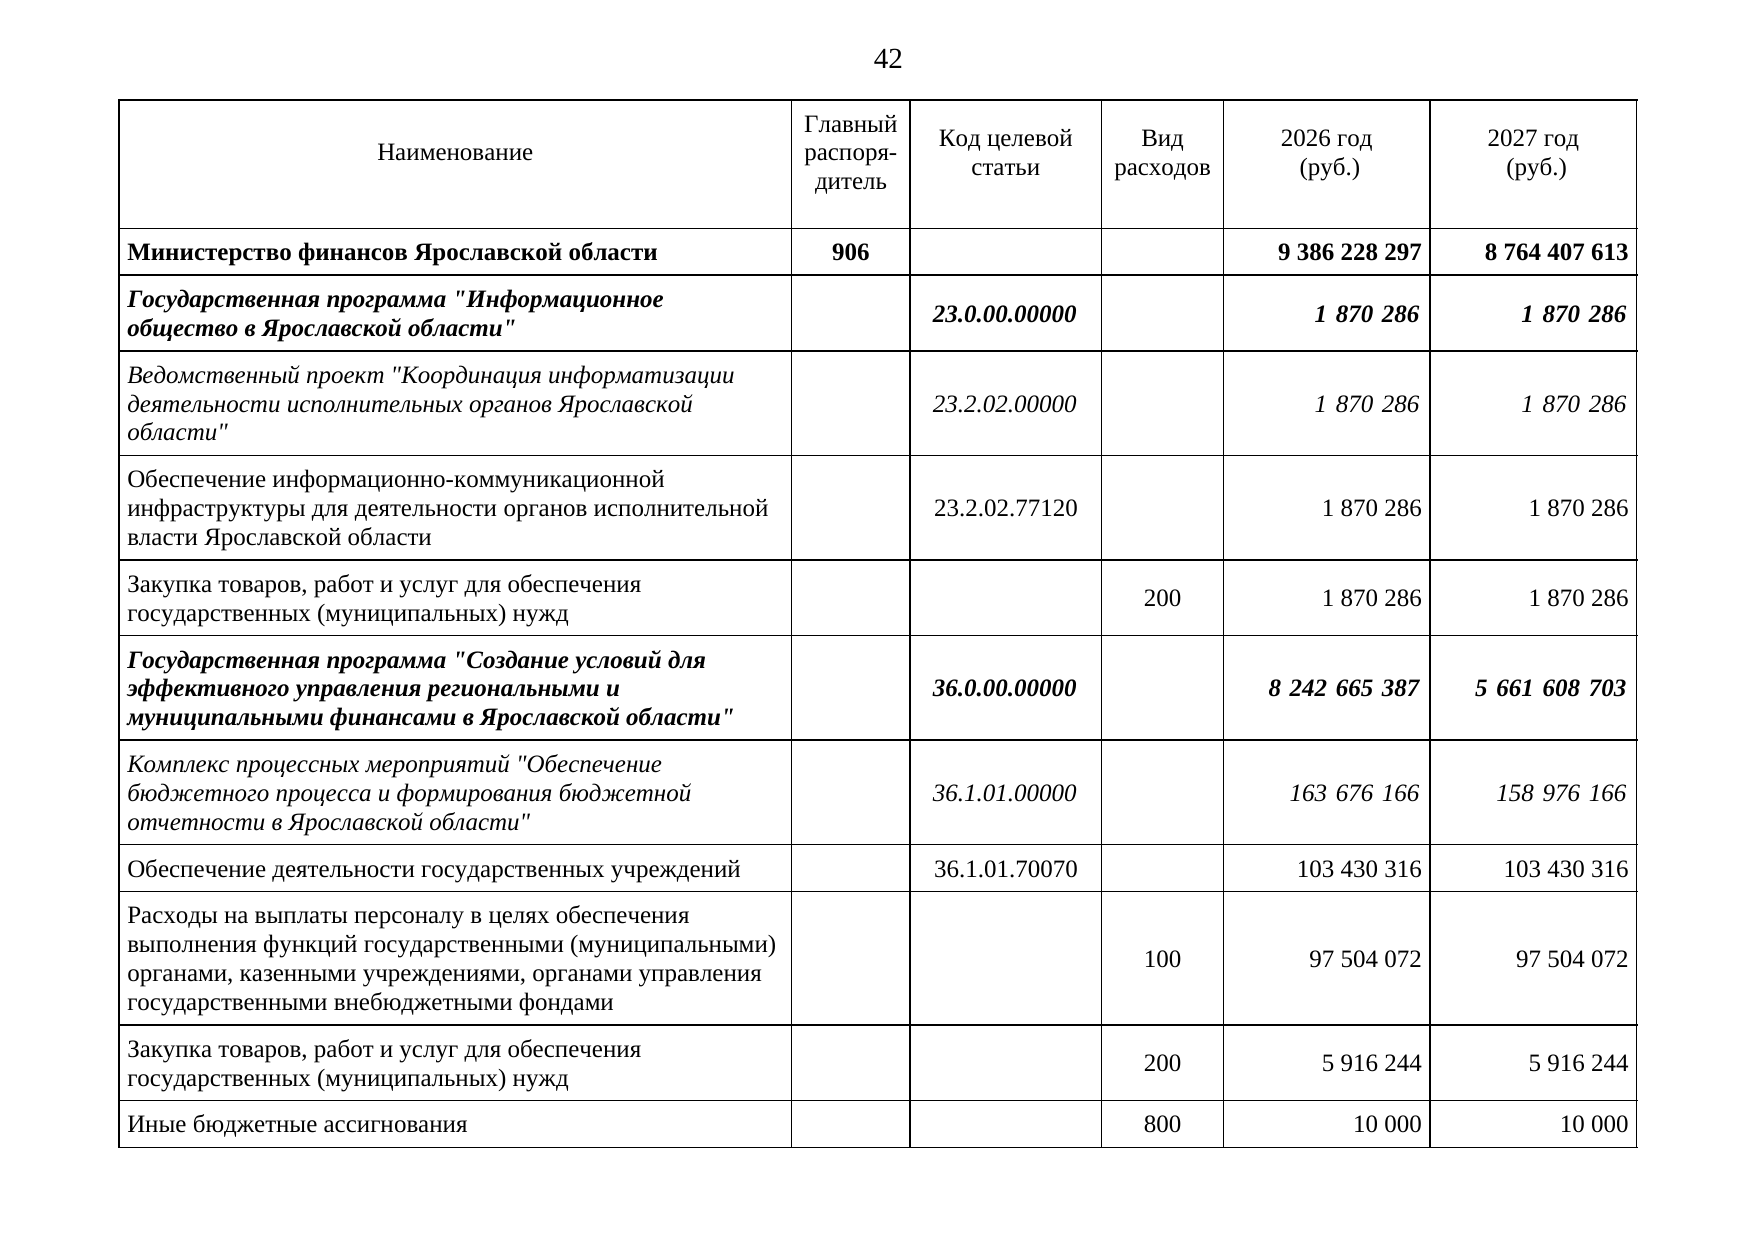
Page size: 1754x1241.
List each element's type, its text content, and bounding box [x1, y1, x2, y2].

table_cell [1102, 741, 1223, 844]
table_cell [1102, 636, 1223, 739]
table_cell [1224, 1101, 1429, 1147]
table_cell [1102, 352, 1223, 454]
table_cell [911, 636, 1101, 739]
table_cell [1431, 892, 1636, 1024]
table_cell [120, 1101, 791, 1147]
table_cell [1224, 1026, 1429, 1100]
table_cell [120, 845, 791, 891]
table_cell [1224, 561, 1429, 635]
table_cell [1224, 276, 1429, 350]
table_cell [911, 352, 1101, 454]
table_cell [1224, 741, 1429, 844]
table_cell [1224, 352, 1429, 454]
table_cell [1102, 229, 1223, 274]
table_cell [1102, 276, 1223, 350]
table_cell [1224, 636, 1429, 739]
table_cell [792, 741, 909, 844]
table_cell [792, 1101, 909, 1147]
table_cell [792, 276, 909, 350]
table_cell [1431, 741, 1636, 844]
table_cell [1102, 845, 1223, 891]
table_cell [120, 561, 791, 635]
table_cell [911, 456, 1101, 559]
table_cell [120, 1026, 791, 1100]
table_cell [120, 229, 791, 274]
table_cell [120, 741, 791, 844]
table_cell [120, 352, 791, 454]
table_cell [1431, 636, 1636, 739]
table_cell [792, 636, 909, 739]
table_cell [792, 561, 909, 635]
table_header Код целевой статьи [911, 101, 1101, 227]
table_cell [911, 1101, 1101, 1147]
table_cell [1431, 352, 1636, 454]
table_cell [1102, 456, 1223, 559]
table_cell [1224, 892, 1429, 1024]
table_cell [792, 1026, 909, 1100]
table_header Главный распоря-дитель [792, 101, 909, 227]
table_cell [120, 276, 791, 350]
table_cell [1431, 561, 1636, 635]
table_header Наименование [120, 101, 791, 227]
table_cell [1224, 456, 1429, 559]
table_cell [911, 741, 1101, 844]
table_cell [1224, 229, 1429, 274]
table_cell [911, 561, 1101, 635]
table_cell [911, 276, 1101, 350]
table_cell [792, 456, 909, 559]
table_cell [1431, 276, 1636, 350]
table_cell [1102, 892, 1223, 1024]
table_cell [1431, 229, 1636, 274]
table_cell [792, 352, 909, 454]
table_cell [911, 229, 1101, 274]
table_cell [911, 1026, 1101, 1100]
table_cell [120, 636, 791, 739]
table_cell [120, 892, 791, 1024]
table_header Вид расходов [1102, 101, 1223, 227]
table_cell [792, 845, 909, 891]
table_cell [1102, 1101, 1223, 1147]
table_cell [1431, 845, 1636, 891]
table_header 2027 год (руб.) [1431, 101, 1636, 227]
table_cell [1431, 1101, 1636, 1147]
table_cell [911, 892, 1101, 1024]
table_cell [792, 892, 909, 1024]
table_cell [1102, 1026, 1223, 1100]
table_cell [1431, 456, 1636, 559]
table_header 2026 год (руб.) [1224, 101, 1429, 227]
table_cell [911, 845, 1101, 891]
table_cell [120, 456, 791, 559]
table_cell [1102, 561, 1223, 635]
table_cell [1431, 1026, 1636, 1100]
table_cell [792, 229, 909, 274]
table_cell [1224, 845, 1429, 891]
